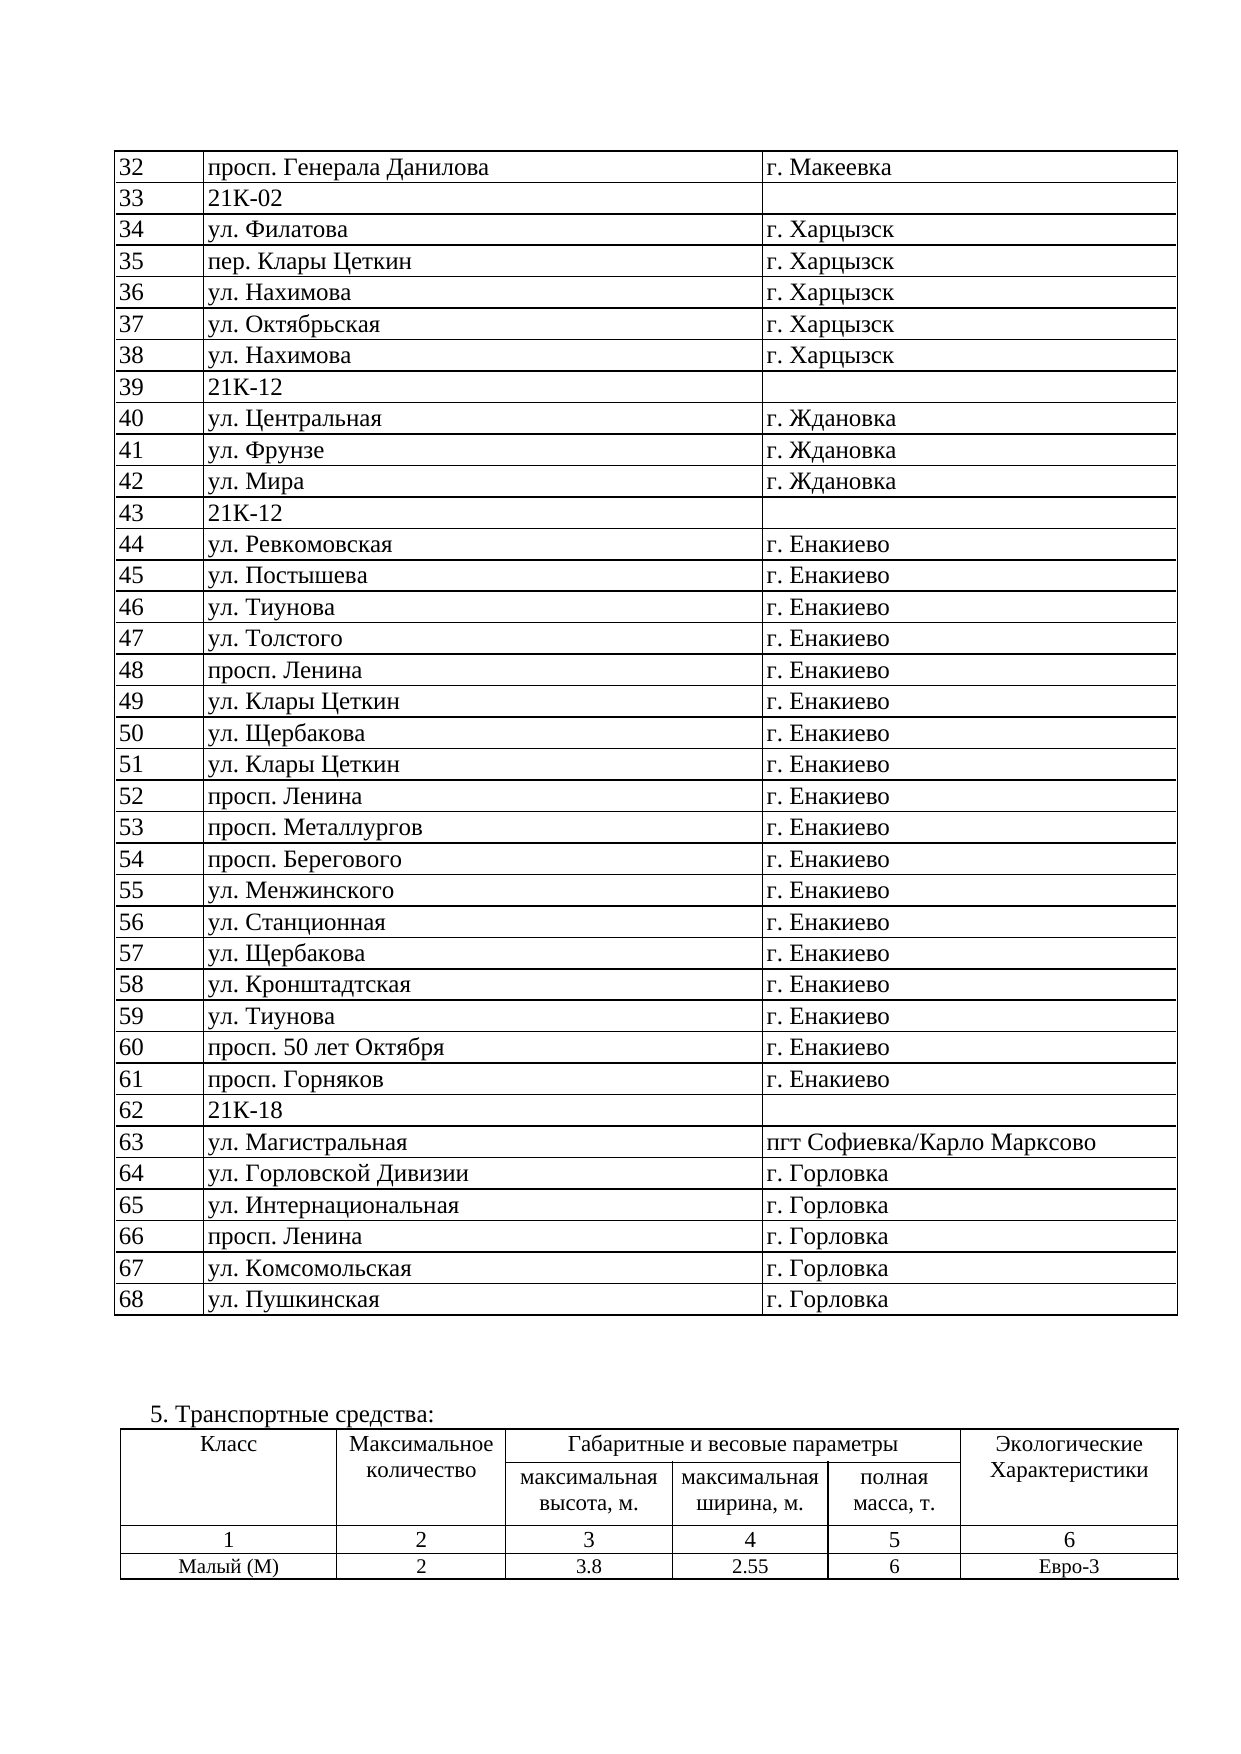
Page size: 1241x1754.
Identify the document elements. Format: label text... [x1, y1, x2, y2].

table_cell ул. Тиунова [204, 1001, 762, 1031]
table_cell г. Енакиево [763, 905, 1177, 936]
table_cell 33 [115, 183, 203, 213]
table_cell ул. Интернациональная [204, 1190, 762, 1219]
table_cell 46 [115, 591, 203, 622]
table_cell 37 [115, 308, 203, 339]
table_cell Малый (М) [121, 1554, 336, 1578]
table_cell 42 [115, 466, 203, 496]
table_cell пгт Софиевка/Карло Марксово [763, 1125, 1177, 1157]
table_cell 21К-12 [204, 498, 762, 527]
table_cell г. Енакиево [763, 748, 1177, 779]
table_cell г. Харцызск [763, 213, 1177, 244]
table_cell 64 [115, 1158, 203, 1188]
table_cell г. Ждановка [763, 402, 1177, 433]
table_cell [763, 1094, 1177, 1125]
table_cell максимальная ширина, м. [673, 1463, 827, 1525]
table_cell г. Енакиево [763, 874, 1177, 905]
table_cell 45 [115, 560, 203, 590]
table_cell ул. Ревкомовская [204, 529, 762, 559]
table_cell 39 [115, 371, 203, 402]
table_cell г. Горловка [763, 1251, 1177, 1282]
table_cell ул. Клары Цеткин [204, 686, 762, 716]
table_header Габаритные и весовые параметры [506, 1430, 960, 1461]
table_cell г. Енакиево [763, 622, 1177, 653]
table_cell г. Горловка [763, 1283, 1177, 1314]
table_cell 40 [115, 403, 203, 433]
table_cell г. Енакиево [763, 842, 1177, 873]
table_cell г. Енакиево [763, 559, 1177, 590]
table_cell 2.55 [673, 1554, 827, 1578]
table_cell г. Ждановка [763, 465, 1177, 496]
table_cell г. Енакиево [763, 1031, 1177, 1062]
table_cell ул. Мира [204, 466, 762, 496]
table_cell 58 [115, 969, 203, 999]
table_cell ул. Постышева [204, 561, 762, 590]
table_cell 6 [829, 1554, 960, 1578]
table_cell 35 [115, 245, 203, 276]
table_cell просп. Горняков [204, 1064, 762, 1094]
table_cell ул. Тиунова [204, 592, 762, 622]
table_cell 50 [115, 717, 203, 748]
table_cell 32 [115, 152, 203, 181]
table_cell просп. Металлургов [204, 812, 762, 842]
table_cell г. Харцызск [763, 339, 1177, 370]
table_cell 21К-18 [204, 1095, 762, 1125]
table_cell 62 [115, 1095, 203, 1125]
table_cell 4 [673, 1526, 827, 1553]
table_cell 60 [115, 1032, 203, 1062]
table_cell г. Енакиево [763, 811, 1177, 842]
table_cell ул. Филатова [204, 215, 762, 244]
table_cell г. Горловка [763, 1220, 1177, 1251]
table_cell г. Енакиево [763, 1062, 1177, 1094]
table_cell ул. Щербакова [204, 938, 762, 968]
table_cell г. Енакиево [763, 590, 1177, 622]
table_cell просп. Берегового [204, 844, 762, 873]
table_cell просп. Ленина [204, 1221, 762, 1251]
table_cell [763, 496, 1177, 527]
table_cell 38 [115, 340, 203, 370]
table_cell г. Енакиево [763, 779, 1177, 811]
table_cell 53 [115, 812, 203, 842]
table_cell г. Макеевка [763, 152, 1177, 181]
table_cell г. Енакиево [763, 528, 1177, 559]
table_cell 34 [115, 214, 203, 244]
table_cell пер. Клары Цеткин [204, 246, 762, 276]
table_cell ул. Октябрьская [204, 309, 762, 339]
table_cell просп. Ленина [204, 655, 762, 685]
table_cell ул. Клары Цеткин [204, 749, 762, 779]
table_cell 55 [115, 875, 203, 905]
table_cell Евро-3 [961, 1554, 1177, 1578]
table_cell ул. Щербакова [204, 718, 762, 748]
table_cell г. Енакиево [763, 716, 1177, 748]
table_cell 41 [115, 434, 203, 464]
text 5. Транспортные средства: [150, 1399, 1090, 1428]
table_cell 47 [115, 623, 203, 653]
table_cell 56 [115, 906, 203, 936]
table_cell 67 [115, 1252, 203, 1282]
table_cell ул. Станционная [204, 907, 762, 936]
table_cell просп. Генерала Данилова [204, 152, 762, 181]
table_cell 48 [115, 654, 203, 685]
table_cell 21К-02 [204, 183, 762, 213]
table_cell г. Харцызск [763, 244, 1177, 276]
table_cell 61 [115, 1063, 203, 1094]
table_cell просп. 50 лет Октября [204, 1032, 762, 1062]
table_cell [763, 181, 1177, 213]
table_header Максимальное количество [337, 1430, 505, 1525]
table_cell 2 [337, 1526, 505, 1553]
table_cell просп. Ленина [204, 781, 762, 811]
table_cell ул. Кронштадтская [204, 970, 762, 999]
table_cell г. Енакиево [763, 936, 1177, 968]
table_cell ул. Менжинского [204, 875, 762, 905]
table_cell г. Енакиево [763, 653, 1177, 685]
table_cell 44 [115, 529, 203, 559]
table_cell 5 [829, 1526, 960, 1553]
table_header Класс [121, 1430, 336, 1525]
table_cell ул. Центральная [204, 403, 762, 433]
table_cell 66 [115, 1221, 203, 1251]
table_cell 54 [115, 843, 203, 873]
table_cell 68 [115, 1284, 203, 1314]
table_cell полная масса, т. [829, 1463, 960, 1525]
table_cell 57 [115, 938, 203, 968]
table_cell г. Ждановка [763, 433, 1177, 464]
table_cell максимальная высота, м. [506, 1463, 672, 1525]
table_cell 43 [115, 497, 203, 527]
table_cell ул. Магистральная [204, 1127, 762, 1157]
table_cell г. Харцызск [763, 276, 1177, 307]
table_cell г. Харцызск [763, 307, 1177, 339]
table_cell ул. Фрунзе [204, 435, 762, 464]
table_cell г. Енакиево [763, 968, 1177, 999]
table_cell г. Енакиево [763, 999, 1177, 1031]
table_cell 1 [121, 1526, 336, 1553]
table_cell ул. Нахимова [204, 340, 762, 370]
table_cell 51 [115, 749, 203, 779]
table_cell 65 [115, 1189, 203, 1219]
table_cell 59 [115, 1000, 203, 1031]
table_cell ул. Комсомольская [204, 1253, 762, 1282]
table_cell ул. Нахимова [204, 277, 762, 307]
table_cell ул. Толстого [204, 623, 762, 653]
table_cell г. Горловка [763, 1157, 1177, 1188]
table_cell 21К-12 [204, 372, 762, 402]
table_cell г. Енакиево [763, 685, 1177, 716]
table_cell 2 [337, 1554, 505, 1578]
table_cell ул. Горловской Дивизии [204, 1158, 762, 1188]
table_cell 52 [115, 780, 203, 811]
table_cell 36 [115, 277, 203, 307]
table_cell 3.8 [506, 1554, 672, 1578]
table_cell 3 [506, 1526, 672, 1553]
table_cell [763, 370, 1177, 402]
table_cell ул. Пушкинская [204, 1284, 762, 1314]
table_cell г. Горловка [763, 1188, 1177, 1219]
table_cell 49 [115, 686, 203, 716]
table_cell 6 [961, 1526, 1177, 1553]
table_cell 63 [115, 1126, 203, 1157]
table_header Экологические Характеристики [961, 1430, 1177, 1525]
